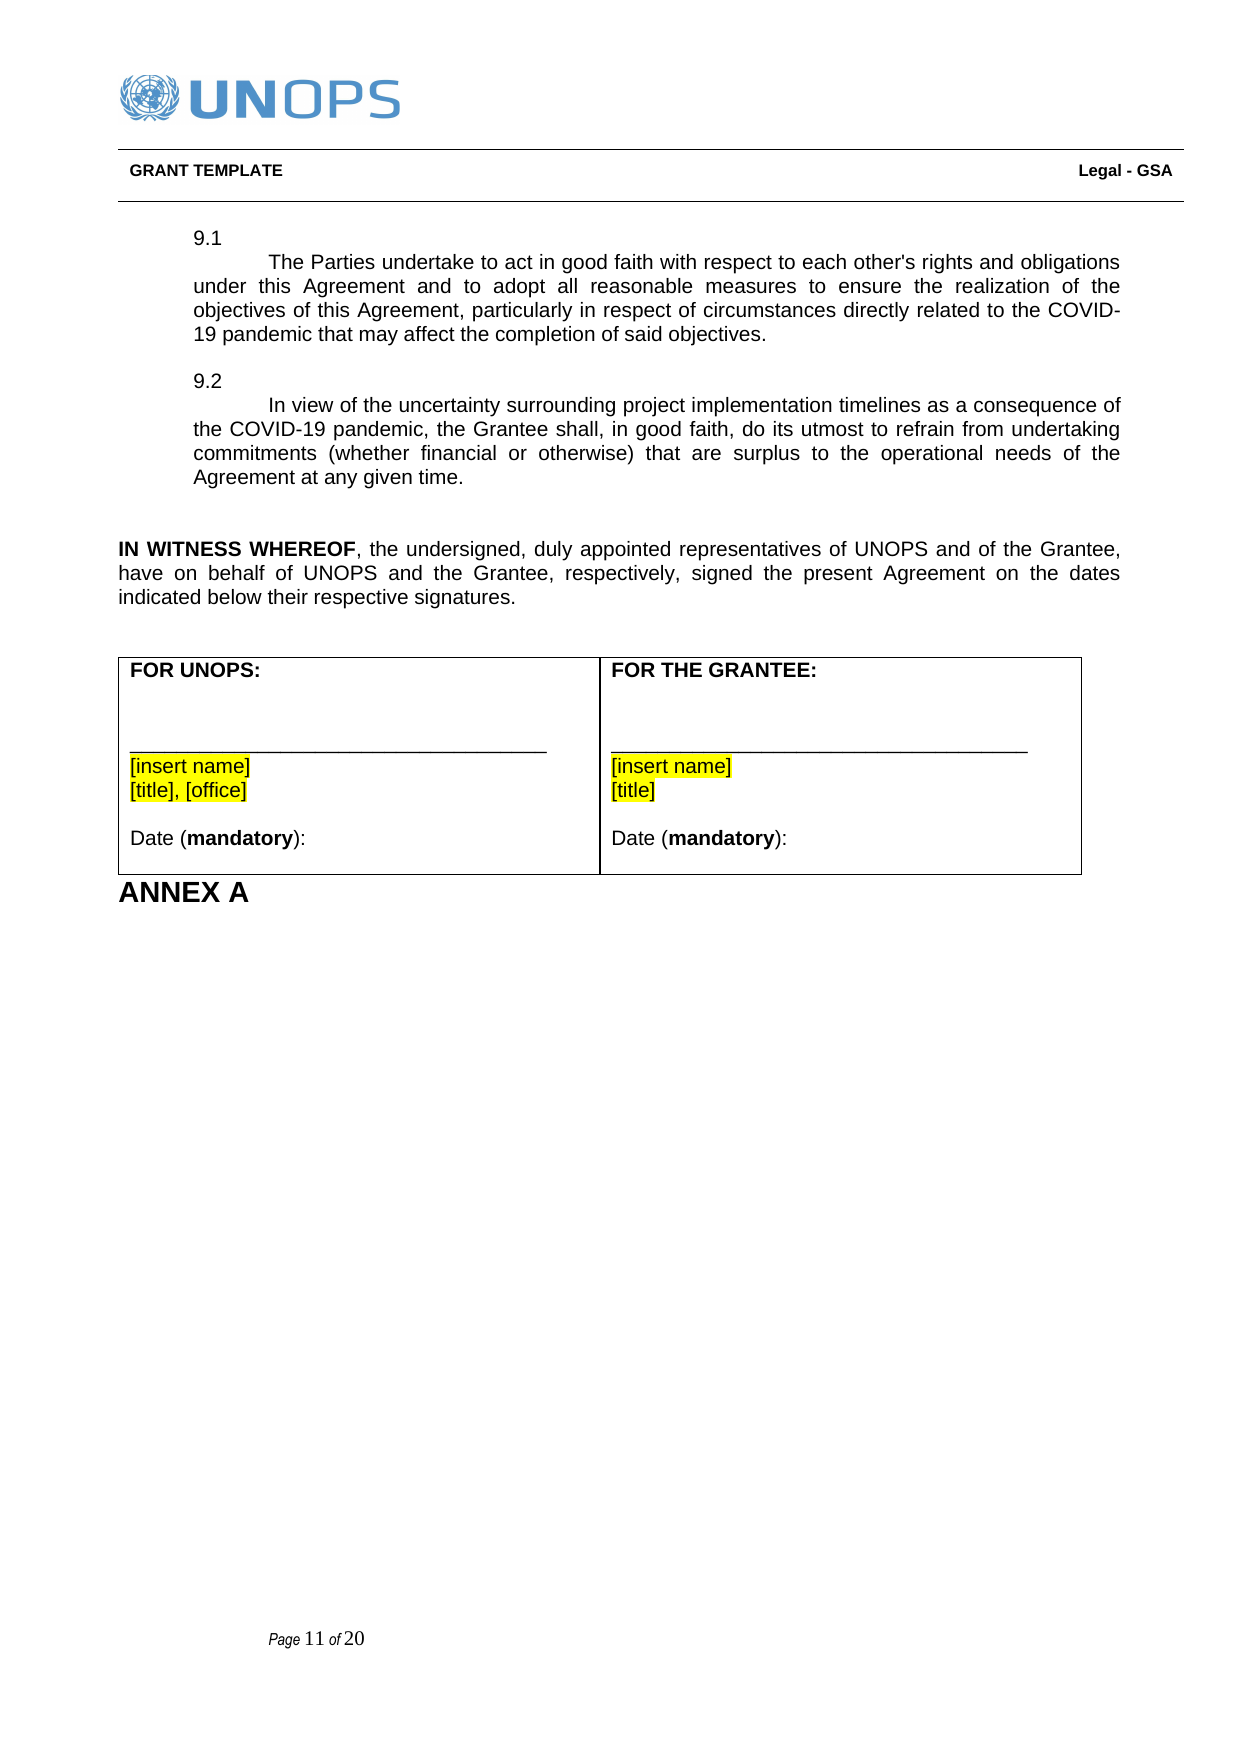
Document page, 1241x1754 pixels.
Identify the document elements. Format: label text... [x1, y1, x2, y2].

text IN WITNESS WHEREOF, the undersigned, duly appointed representatives of UNOPS and of the Grantee, have on behalf of UNOPS and the Grantee, respectively, signed the present Agreement on the dates indicated below their respective signatures. [118, 513, 1122, 609]
table_header FOR UNOPS: ____________________________________ [insert name] [title], [office] Date (mandatory): [119, 658, 599, 874]
text 9.1 The Parties undertake to act in good faith with respect to each other's rights and obligations under this Agreement and to adopt all reasonable measures to ensure the realization of the objectives of this Agreement, particularly in respect of circumstances directly related to the COVID-19 pandemic that may affect the completion of said objectives. [193, 226, 1122, 345]
text 9.2 In view of the uncertainty surrounding project implementation timelines as a consequence of the COVID-19 pandemic, the Grantee shall, in good faith, do its utmost to refrain from undertaking commitments (whether financial or otherwise) that are surplus to the operational needs of the Agreement at any given time. [193, 369, 1122, 489]
table_header FOR THE GRANTEE: ____________________________________ [insert name] [title] Date (mandatory): [601, 658, 1081, 874]
picture [118, 75, 400, 125]
text ANNEX A [118, 875, 1122, 908]
